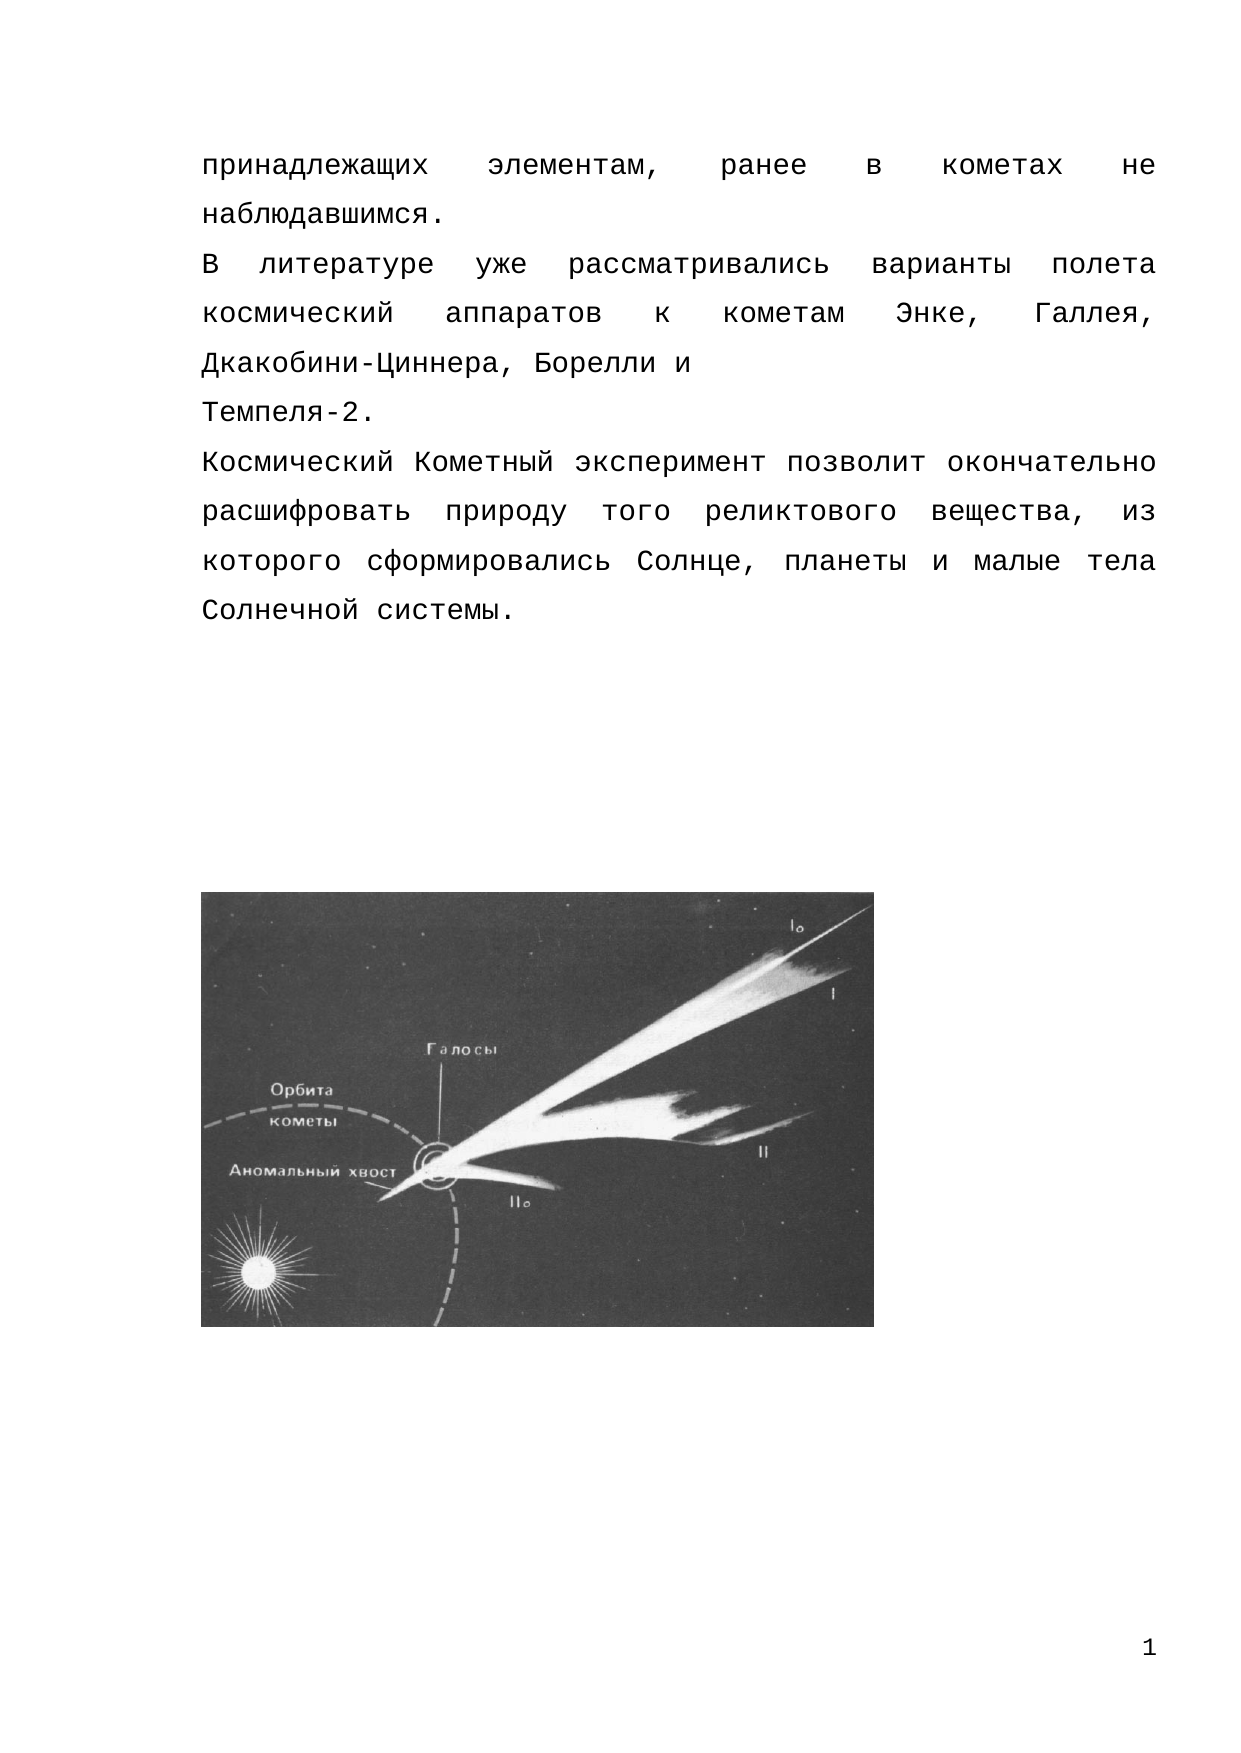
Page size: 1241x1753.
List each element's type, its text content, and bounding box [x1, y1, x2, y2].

text В литературе уже рассматривались варианты полета космический аппаратов к кометам Энке, Галлея, Дкакобини-Циннера, Борелли и [201, 249, 1157, 381]
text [201, 150, 1157, 232]
text Темпеля-2. [201, 397, 1157, 430]
text Космический Кометный эксперимент позволит окончательно расшифровать природу того реликтового вещества, из которого сформировались Солнце, планеты и малые тела Солнечной системы. [201, 447, 1157, 628]
picture [201, 892, 874, 1327]
